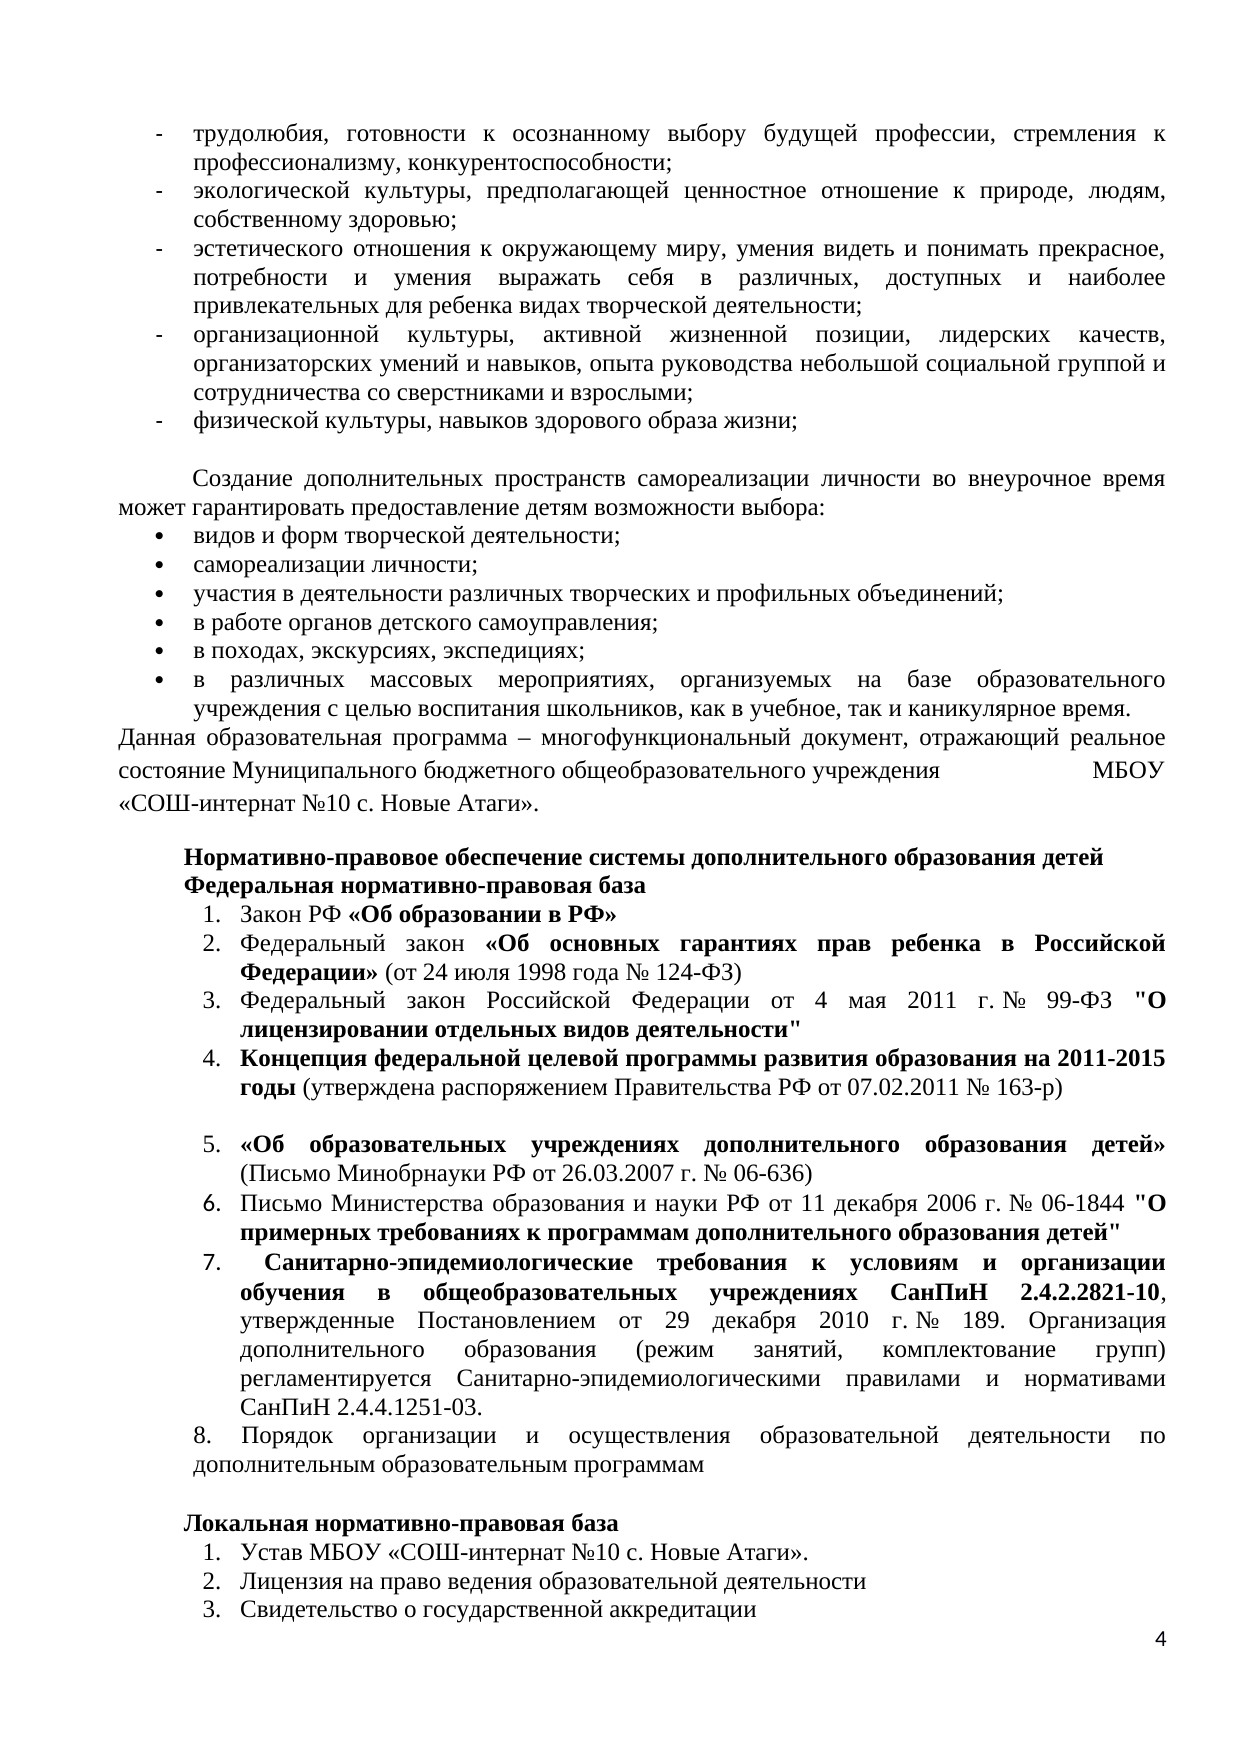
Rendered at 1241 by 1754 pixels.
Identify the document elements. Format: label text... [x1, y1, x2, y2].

text Данная образовательная программа – многофункциональный документ, отражающий реальное состояние Муниципального бюджетного общеобразовательного учреждения МБОУ «СОШ-интернат №10 с. Новые Атаги». [118, 722, 1167, 817]
list участия в деятельности различных творческих и профильных объединений; [156, 578, 1167, 607]
list Санитарно-эпидемиологические требования к условиям и организации обучения в общеобразовательных учреждениях СанПиН 2.4.2.2821-10, утвержденные Постановлением от 29 декабря . № 189. Организация дополнительного образования (режим занятий, комплектование групп) регламентируется Санитарно-эпидемиологическими правилами и нормативами СанПиН 2.4.4.1251-03. [202, 1246, 1167, 1420]
list самореализации личности; [156, 549, 1167, 578]
list экологической культуры, предполагающей ценностное отношение к природе, людям, собственному здоровью; [156, 176, 1167, 233]
list Лицензия на право ведения образовательной деятельности [202, 1566, 1167, 1594]
text Нормативно-правовое обеспечение системы дополнительного образования детей [184, 842, 1167, 871]
list эстетического отношения к окружающему миру, умения видеть и понимать прекрасное, потребности и умения выражать себя в различных, доступных и наиболее привлекательных для ребенка видах творческой деятельности; [156, 233, 1167, 319]
list в различных массовых мероприятиях, организуемых на базе образовательного учреждения с целью воспитания школьников, как в учебное, так и каникулярное время. [156, 664, 1167, 722]
list Концепция федеральной целевой программы развития образования на 2011-2015 годы (утверждена распоряжением Правительства РФ от 07.02.2011 № 163-р) [202, 1043, 1167, 1101]
text Федеральная нормативно-правовая база [184, 871, 1167, 899]
list физической культуры, навыков здорового образа жизни; [156, 406, 1167, 434]
list организационной культуры, активной жизненной позиции, лидерских качеств, организаторских умений и навыков, опыта руководства небольшой социальной группой и сотрудничества со сверстниками и взрослыми; [156, 319, 1167, 406]
list в работе органов детского самоуправления; [156, 607, 1167, 636]
text 8. Порядок организации и осуществления образовательной деятельности по дополнительным образовательным программам [193, 1420, 1167, 1478]
text Локальная нормативно-правовая база [184, 1508, 1167, 1537]
list Свидетельство о государственной аккредитации [202, 1594, 1167, 1623]
list Письмо Министерства образования и науки РФ от 11 декабря . № 06-1844 "О примерных требованиях к программам дополнительного образования детей" [202, 1187, 1167, 1246]
list Федеральный закон «Об основных гарантиях прав ребенка в Российской Федерации» (от 24 июля 1998 года № 124-ФЗ) [202, 928, 1167, 986]
list трудолюбия, готовности к осознанному выбору будущей профессии, стремления к профессионализму, конкурентоспособности; [156, 118, 1167, 176]
list Федеральный закон Российской Федерации от 4 мая . № 99-ФЗ "О лицензировании отдельных видов деятельности" [202, 986, 1167, 1043]
text Создание дополнительных пространств самореализации личности во внеурочное время может гарантировать предоставление детям возможности выбора: [118, 463, 1167, 521]
list Устав МБОУ «СОШ-интернат №10 с. Новые Атаги». [202, 1537, 1167, 1566]
list «Об образовательных учреждениях дополнительного образования детей» (Письмо Минобрнауки РФ от 26.03.2007 г. № 06-636) [202, 1129, 1167, 1187]
list Закон РФ «Об образовании в РФ» [202, 899, 1167, 928]
list в походах, экскурсиях, экспедициях; [156, 636, 1167, 664]
list видов и форм творческой деятельности; [156, 521, 1167, 549]
